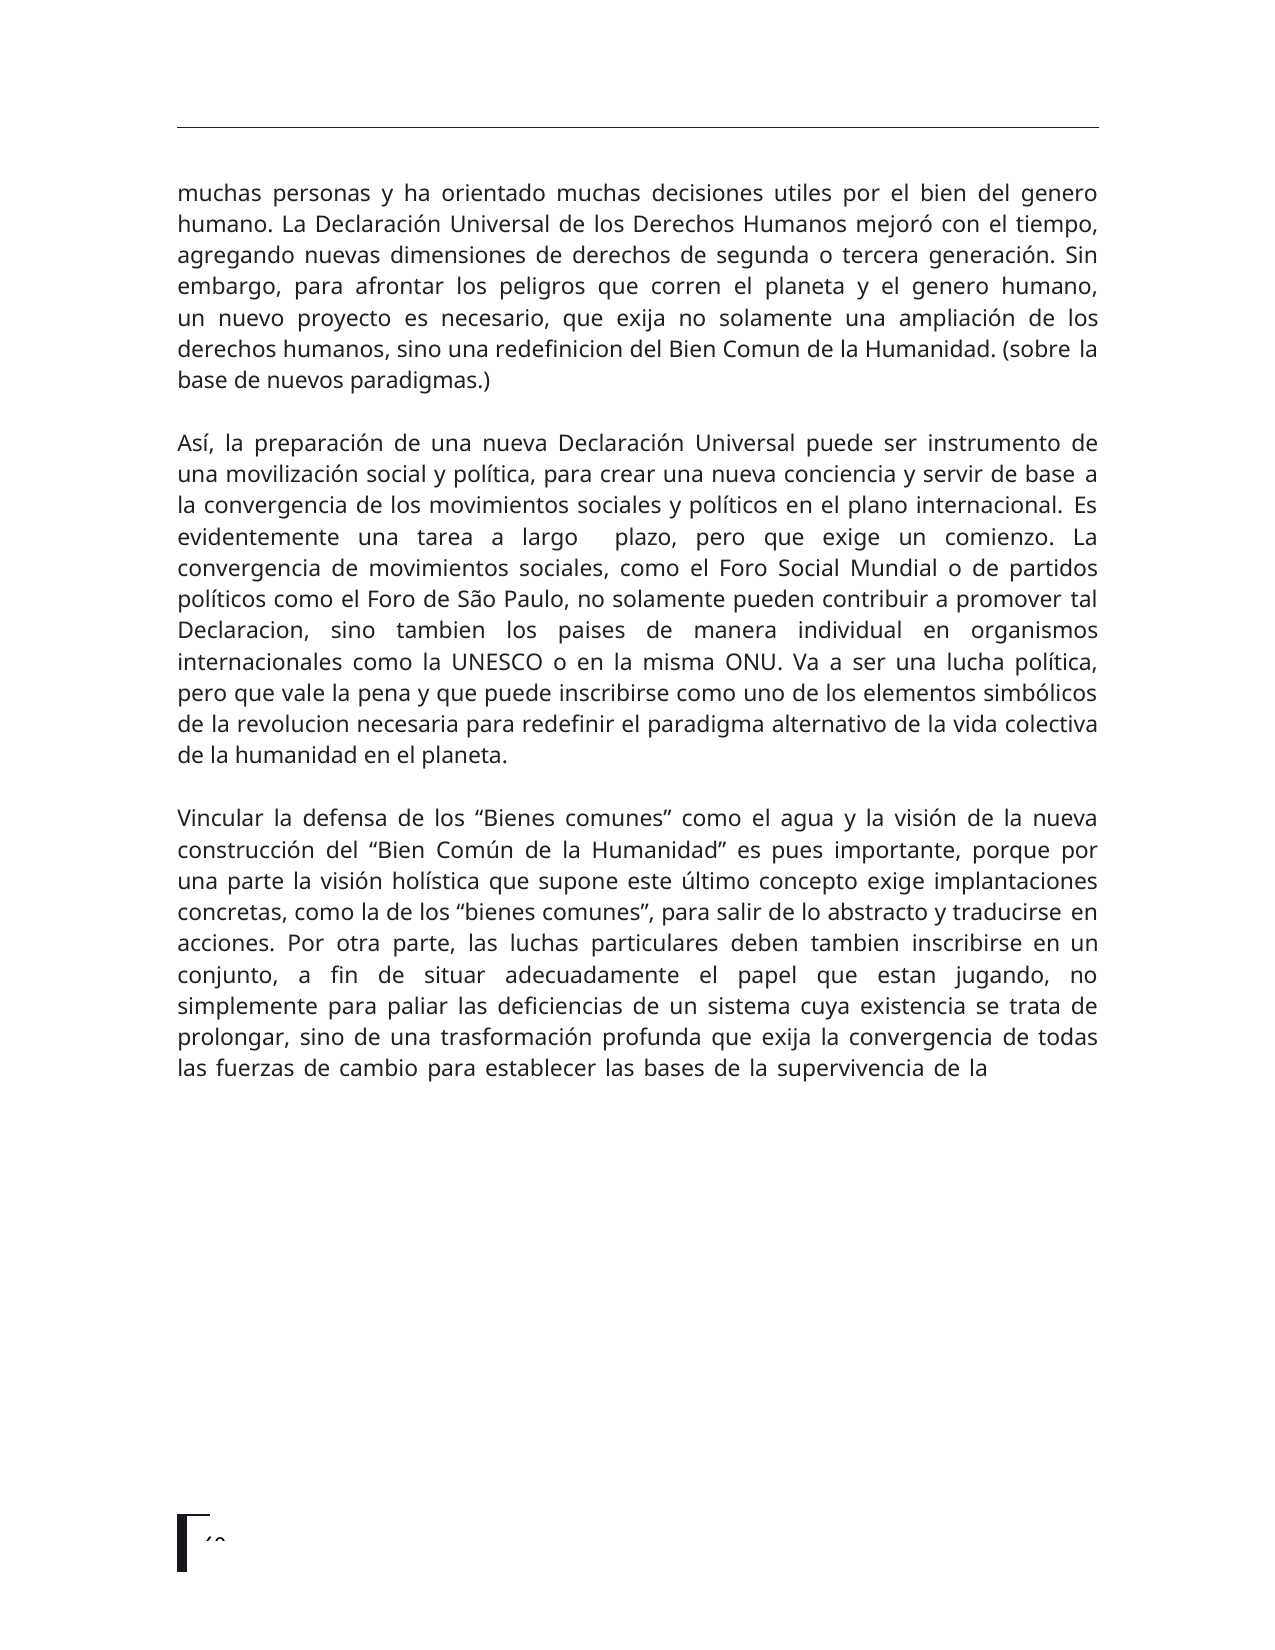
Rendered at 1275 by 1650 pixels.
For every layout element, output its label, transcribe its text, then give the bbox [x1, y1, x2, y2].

text Así, la preparación de una nueva Declaración Universal puede ser instrumento de una movilización social y política, para crear una nueva conciencia y servir de base a la convergencia de los movimientos sociales y políticos en el plano internacional. Es evidentemente una tarea a largo plazo, pero que exige un comienzo. La convergencia de movimientos sociales, como el Foro Social Mundial o de partidos políticos como el Foro de São Paulo, no solamente pueden contribuir a promover tal Declaracion, sino tambien los paises de manera individual en organismos internacionales como la UNESCO o en la misma ONU. Va a ser una lucha política, pero que vale la pena y que puede inscribirse como uno de los elementos simbólicos de la revolucion necesaria para redefinir el paradigma alternativo de la vida colectiva de la humanidad en el planeta. [177, 427, 1098, 771]
text Vincular la defensa de los “Bienes comunes” como el agua y la visión de la nueva construcción del “Bien Común de la Humanidad” es pues importante, porque por una parte la visión holística que supone este último concepto exige implantaciones concretas, como la de los “bienes comunes”, para salir de lo abstracto y traducirse en acciones. Por otra parte, las luchas particulares deben tambien inscribirse en un conjunto, a fin de situar adecuadamente el papel que estan jugando, no simplemente para paliar las deficiencias de un sistema cuya existencia se trata de prolongar, sino de una trasformación profunda que exija la convergencia de todas las fuerzas de cambio para establecer las bases de la supervivencia de la [177, 802, 1098, 1084]
text muchas personas y ha orientado muchas decisiones utiles por el bien del genero humano. La Declaración Universal de los Derechos Humanos mejoró con el tiempo, agregando nuevas dimensiones de derechos de segunda o tercera generación. Sin embargo, para afrontar los peligros que corren el planeta y el genero humano, un nuevo proyecto es necesario, que exija no solamente una ampliación de los derechos humanos, sino una redefinicion del Bien Comun de la Humanidad. (sobre la base de nuevos paradigmas.) [177, 177, 1098, 395]
